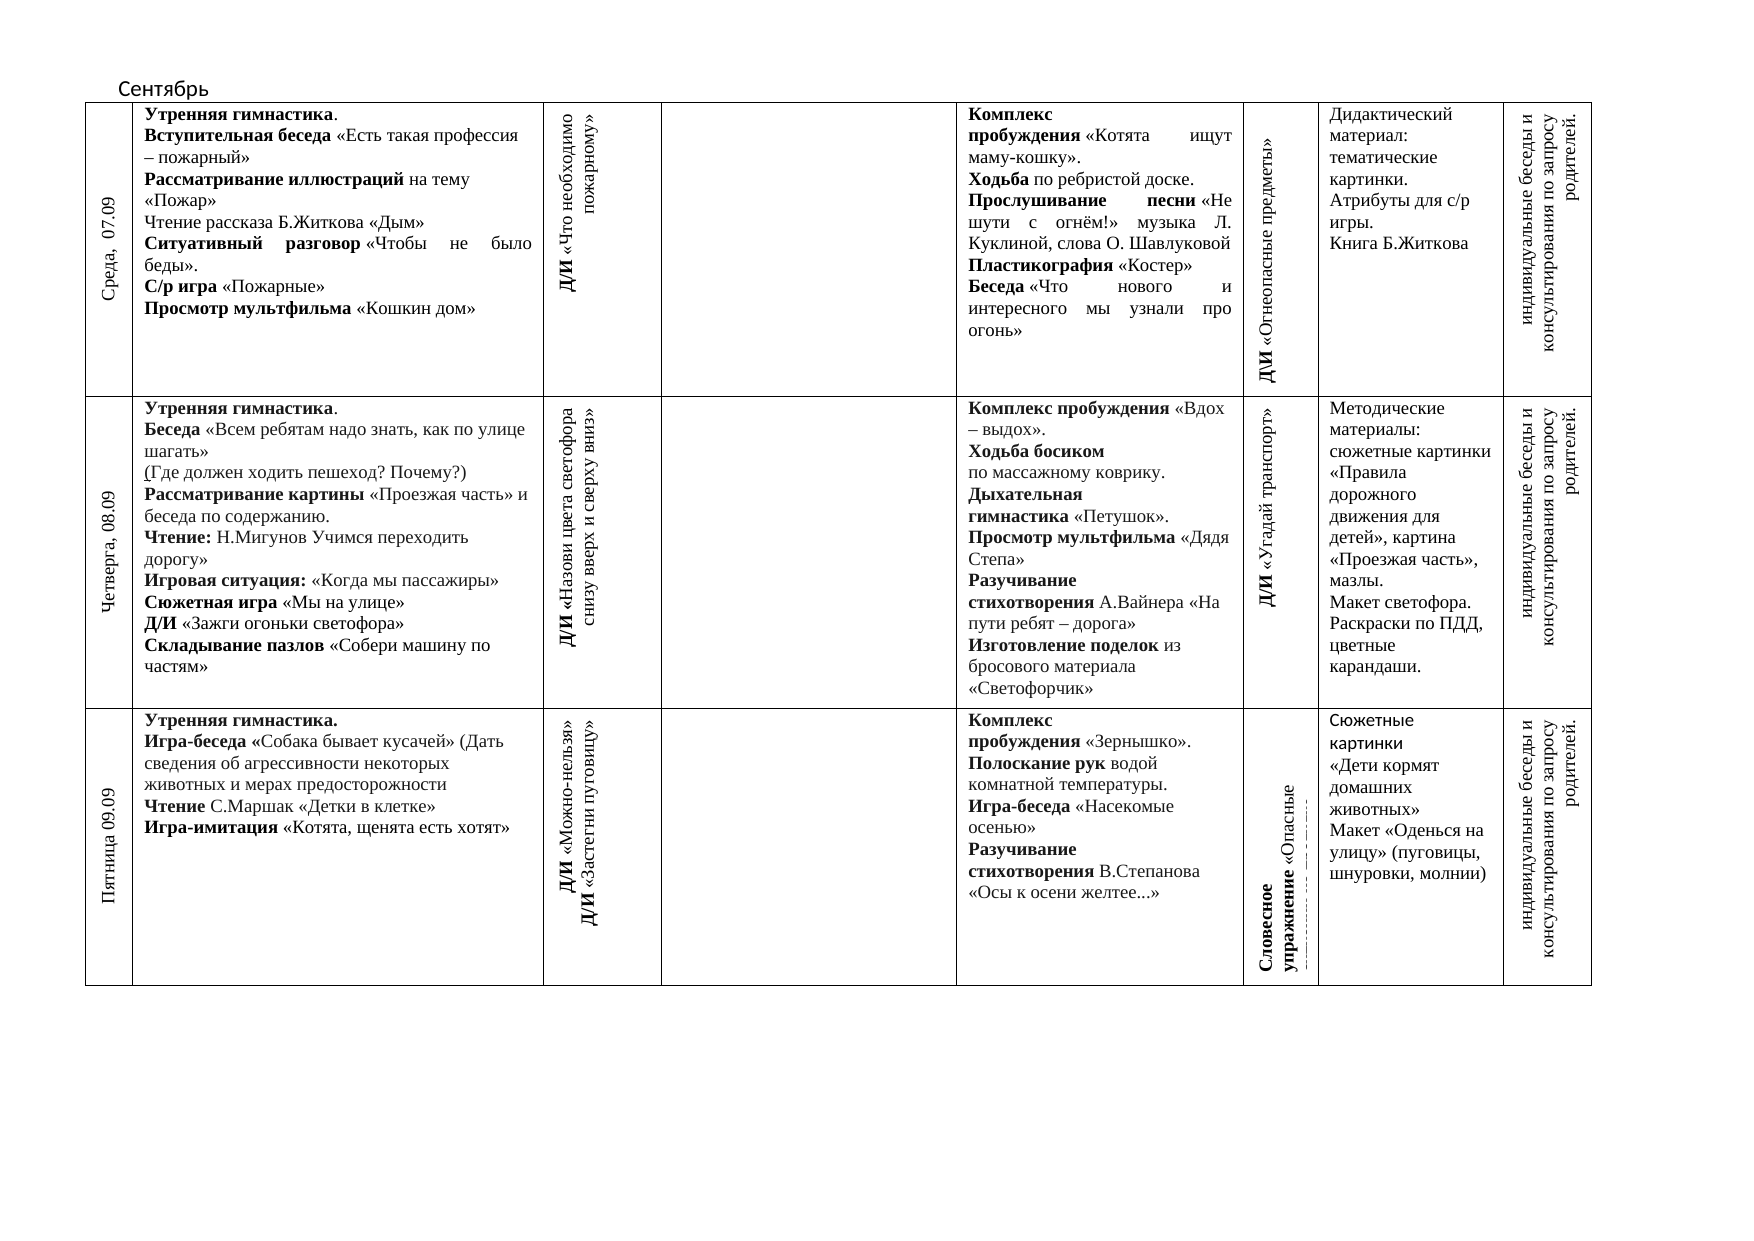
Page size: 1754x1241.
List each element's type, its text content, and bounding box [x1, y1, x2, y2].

table_cell Сюжетные картинки «Дети кормят домашних животных» Макет «Оденься на улицу» (пуговицы, шнуровки, молнии) [1319, 709, 1503, 985]
table_cell Д\И «Огнеопасные предметы» [1244, 103, 1318, 396]
table_cell Словесное упражнение «Опасные ситуации на прогулке» [1244, 709, 1318, 985]
table_cell Среда, 07.09 [86, 103, 132, 396]
table_cell индивидуальные беседы и консультирования по запросу родителей. [1504, 709, 1591, 985]
table_cell индивидуальные беседы и консультирования по запросу родителей. [1504, 397, 1591, 707]
table_cell Утренняя гимнастика. Вступительная беседа «Есть такая профессия – пожарный» Рассматривание иллюстраций на тему «Пожар» Чтение рассказа Б.Житкова «Дым» Ситуативный разговор «Чтобы не было беды». С/р игра «Пожарные» Просмотр мультфильма «Кошкин дом» [133, 103, 543, 396]
table_cell Утренняя гимнастика. Игра-беседа «Собака бывает кусачей» (Дать сведения об агрессивности некоторых животных и мерах предосторожности Чтение С.Маршак «Детки в клетке» Игра-имитация «Котята, щенята есть хотят» [133, 709, 543, 985]
table_cell Комплекс пробуждения «Вдох – выдох». Ходьба босиком по массажному коврику. Дыхательная гимнастика «Петушок». Просмотр мультфильма «Дядя Степа» Разучивание стихотворения А.Вайнера «На пути ребят – дорога» Изготовление поделок из бросового материала «Светофорчик» [957, 397, 1243, 707]
table_cell Д/И «Можно-нельзя» Д/И «Застегни пуговицу» [544, 709, 661, 985]
table_cell Четверга, 08.09 [86, 397, 132, 707]
table_cell Комплекс пробуждения «Зернышко». Полоскание рук водой комнатной температуры. Игра-беседа «Насекомые осенью» Разучивание стихотворения В.Степанова «Осы к осени желтее...» [957, 709, 1243, 985]
table_cell Д/И «Назови цвета светофора снизу вверх и сверху вниз» [544, 397, 661, 707]
table_cell [662, 709, 956, 985]
table_cell [662, 397, 956, 707]
table_cell индивидуальные беседы и консультирования по запросу родителей. [1504, 103, 1591, 396]
table_cell Дидактический материал: тематические картинки. Атрибуты для с/р игры. Книга Б.Житкова [1319, 103, 1503, 396]
table_cell Утренняя гимнастика. Беседа «Всем ребятам надо знать, как по улице шагать» (Где должен ходить пешеход? Почему?) Рассматривание картины «Проезжая часть» и беседа по содержанию. Чтение: Н.Мигунов Учимся переходить дорогу» Игровая ситуация: «Когда мы пассажиры» Сюжетная игра «Мы на улице» Д/И «Зажги огоньки светофора» Складывание пазлов «Собери машину по частям» [133, 397, 543, 707]
table_cell [662, 103, 956, 396]
table_cell Комплекс пробуждения «Котята ищут маму-кошку». Ходьба по ребристой доске. Прослушивание песни «Не шути с огнём!» музыка Л. Куклиной, слова О. Шавлуковой Пластикография «Костер» Беседа «Что нового и интересного мы узнали про огонь» [957, 103, 1243, 396]
table_cell Пятница 09.09 [86, 709, 132, 985]
table_cell Д/И «Что необходимо пожарному» [544, 103, 661, 396]
table_cell Методические материалы: сюжетные картинки «Правила дорожного движения для детей», картина «Проезжая часть», мазлы. Макет светофора. Раскраски по ПДД, цветные карандаши. [1319, 397, 1503, 707]
table_cell Д/И «Угадай транспорт» [1244, 397, 1318, 707]
